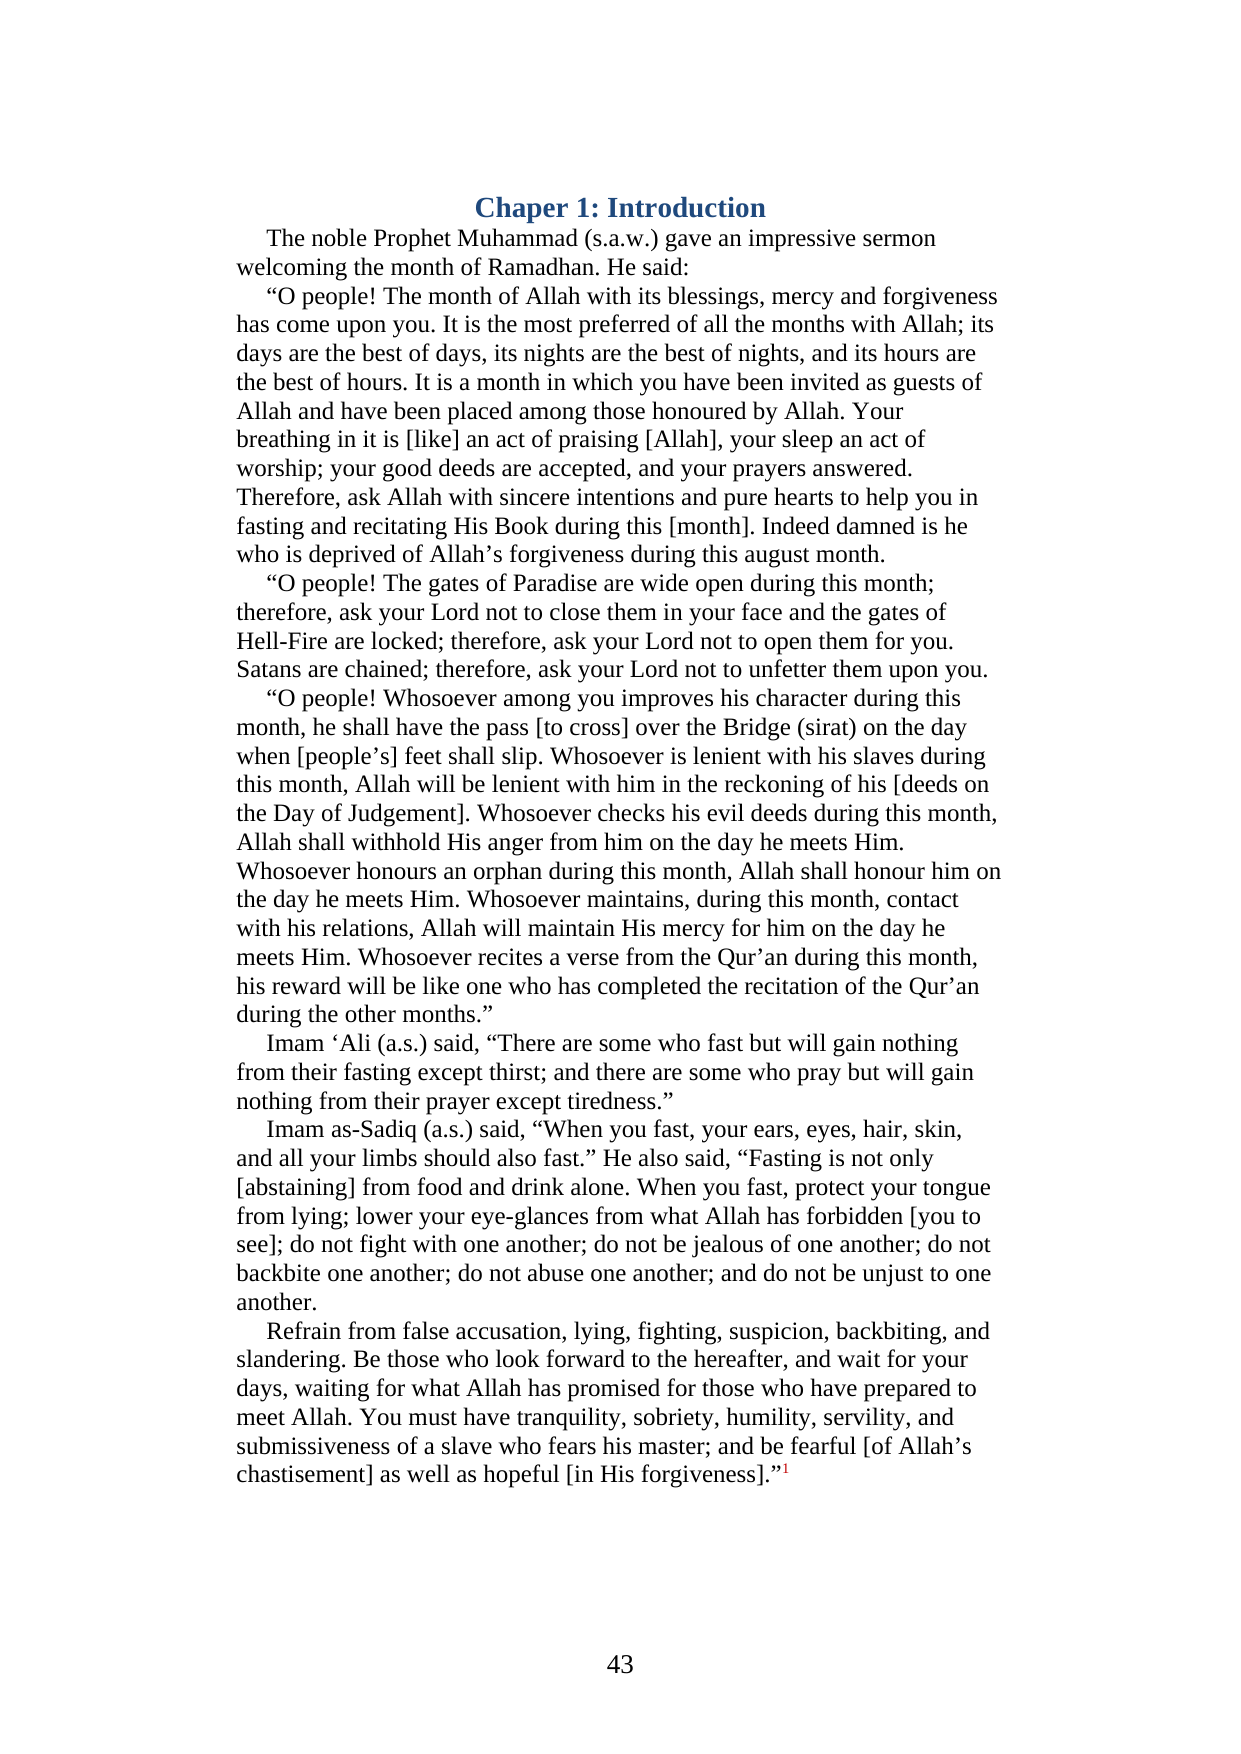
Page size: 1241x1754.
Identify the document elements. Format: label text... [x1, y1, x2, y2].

subtitle Chaper 1: Introduction [236, 190, 1004, 223]
text Refrain from false accusation, lying, fighting, suspicion, backbiting, and slandering. Be those who look forward to the hereafter, and wait for your days, waiting for what Allah has promised for those who have prepared to meet Allah. You must have tranquility, sobriety, humility, servility, and submissiveness of a slave who fears his master; and be fearful [of Allah’s chastisement] as well as hopeful [in His forgiveness].”1 [236, 1316, 1004, 1488]
text “O people! The month of Allah with its blessings, mercy and forgiveness has come upon you. It is the most preferred of all the months with Allah; its days are the best of days, its nights are the best of nights, and its hours are the best of hours. It is a month in which you have been invited as guests of Allah and have been placed among those honoured by Allah. Your breathing in it is [like] an act of praising [Allah], your sleep an act of worship; your good deeds are accepted, and your prayers answered. Therefore, ask Allah with sincere intentions and pure hearts to help you in fasting and recitating His Book during this [month]. Indeed damned is he who is deprived of Allah’s forgiveness during this august month. [236, 281, 1004, 568]
text Imam ‘Ali (a.s.) said, “There are some who fast but will gain nothing from their fasting except thirst; and there are some who pray but will gain nothing from their prayer except tiredness.” [236, 1028, 1004, 1114]
text The noble Prophet Muhammad (s.a.w.) gave an impressive sermon welcoming the month of Ramadhan. He said: [236, 223, 1004, 281]
text “O people! Whosoever among you improves his character during this month, he shall have the pass [to cross] over the Bridge (sirat) on the day when [people’s] feet shall slip. Whosoever is lenient with his slaves during this month, Allah will be lenient with him in the reckoning of his [deeds on the Day of Judgement]. Whosoever checks his evil deeds during this month, Allah shall withhold His anger from him on the day he meets Him. Whosoever honours an orphan during this month, Allah shall honour him on the day he meets Him. Whosoever maintains, during this month, contact with his relations, Allah will maintain His mercy for him on the day he meets Him. Whosoever recites a verse from the Qur’an during this month, his reward will be like one who has completed the recitation of the Qur’an during the other months.” [236, 683, 1004, 1028]
text “O people! The gates of Paradise are wide open during this month; therefore, ask your Lord not to close them in your face and the gates of Hell-Fire are locked; therefore, ask your Lord not to open them for you. Satans are chained; therefore, ask your Lord not to unfetter them upon you. [236, 568, 1004, 683]
text Imam as-Sadiq (a.s.) said, “When you fast, your ears, eyes, hair, skin, and all your limbs should also fast.” He also said, “Fasting is not only [abstaining] from food and drink alone. When you fast, protect your tongue from lying; lower your eye-glances from what Allah has forbidden [you to see]; do not fight with one another; do not be jealous of one another; do not backbite one another; do not abuse one another; and do not be unjust to one another. [236, 1114, 1004, 1316]
